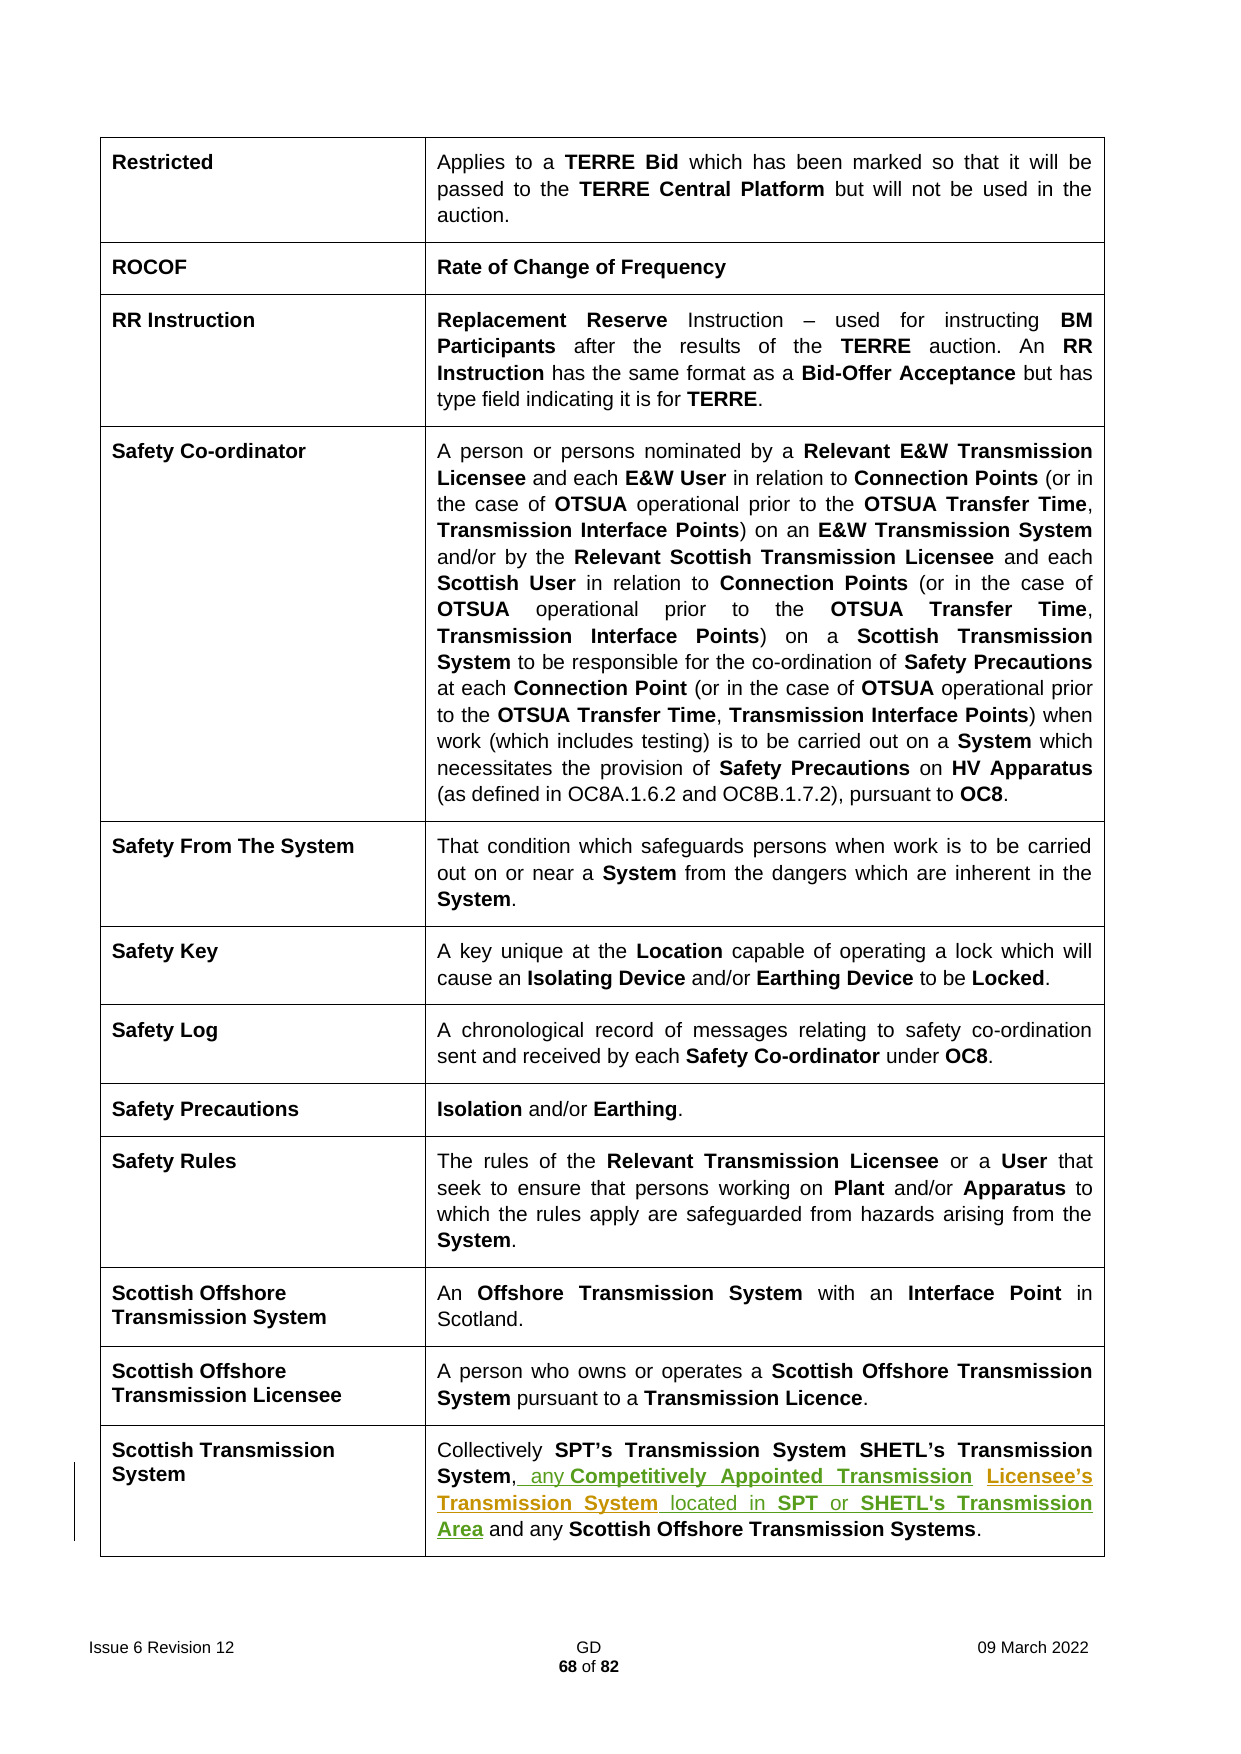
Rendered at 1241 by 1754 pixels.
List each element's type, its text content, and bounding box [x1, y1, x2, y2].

table_cell Replacement Reserve Instruction – used for instructing BM Participants after the results of the TERRE auction. An RR Instruction has the same format as a Bid-Offer Acceptance but has type field indicating it is for TERRE. [426, 295, 1104, 426]
table_cell That condition which safeguards persons when work is to be carried out on or near a System from the dangers which are inherent in the System. [426, 822, 1104, 926]
table_cell Safety Rules [101, 1137, 425, 1267]
table_cell An Offshore Transmission System with an Interface Point in Scotland. [426, 1268, 1104, 1346]
table_cell Scottish Offshore Transmission Licensee [101, 1347, 425, 1424]
table_cell Rate of Change of Frequency [426, 243, 1104, 294]
table_cell A person or persons nominated by a Relevant E&W Transmission Licensee and each E&W User in relation to Connection Points (or in the case of OTSUA operational prior to the OTSUA Transfer Time, Transmission Interface Points) on an E&W Transmission System and/or by the Relevant Scottish Transmission Licensee and each Scottish User in relation to Connection Points (or in the case of OTSUA operational prior to the OTSUA Transfer Time, Transmission Interface Points) on a Scottish Transmission System to be responsible for the co-ordination of Safety Precautions at each Connection Point (or in the case of OTSUA operational prior to the OTSUA Transfer Time, Transmission Interface Points) when work (which includes testing) is to be carried out on a System which necessitates the provision of Safety Precautions on HV Apparatus (as defined in OC8A.1.6.2 and OC8B.1.7.2), pursuant to OC8. [426, 427, 1104, 821]
table_cell A key unique at the Location capable of operating a lock which will cause an Isolating Device and/or Earthing Device to be Locked. [426, 927, 1104, 1004]
table_cell The rules of the Relevant Transmission Licensee or a User that seek to ensure that persons working on Plant and/or Apparatus to which the rules apply are safeguarded from hazards arising from the System. [426, 1137, 1104, 1267]
table_cell Safety Co-ordinator [101, 427, 425, 821]
table_cell RR Instruction [101, 295, 425, 426]
table_cell Applies to a TERRE Bid which has been marked so that it will be passed to the TERRE Central Platform but will not be used in the auction. [426, 138, 1104, 242]
table_cell A person who owns or operates a Scottish Offshore Transmission System pursuant to a Transmission Licence. [426, 1347, 1104, 1424]
table_cell Isolation and/or Earthing. [426, 1084, 1104, 1136]
table_cell Safety Log [101, 1005, 425, 1083]
table_cell Safety From The System [101, 822, 425, 926]
table_cell A chronological record of messages relating to safety co-ordination sent and received by each Safety Co-ordinator under OC8. [426, 1005, 1104, 1083]
table_cell ROCOF [101, 243, 425, 294]
table_cell Scottish Transmission System [101, 1426, 425, 1556]
table_cell Safety Precautions [101, 1084, 425, 1136]
table_cell Collectively SPT’s Transmission System SHETL’s Transmission System, and any Scottish Offshore Transmission Systems. [426, 1426, 1104, 1556]
table_cell Safety Key [101, 927, 425, 1004]
table_cell Restricted [101, 138, 425, 242]
table_cell Scottish Offshore Transmission System [101, 1268, 425, 1346]
